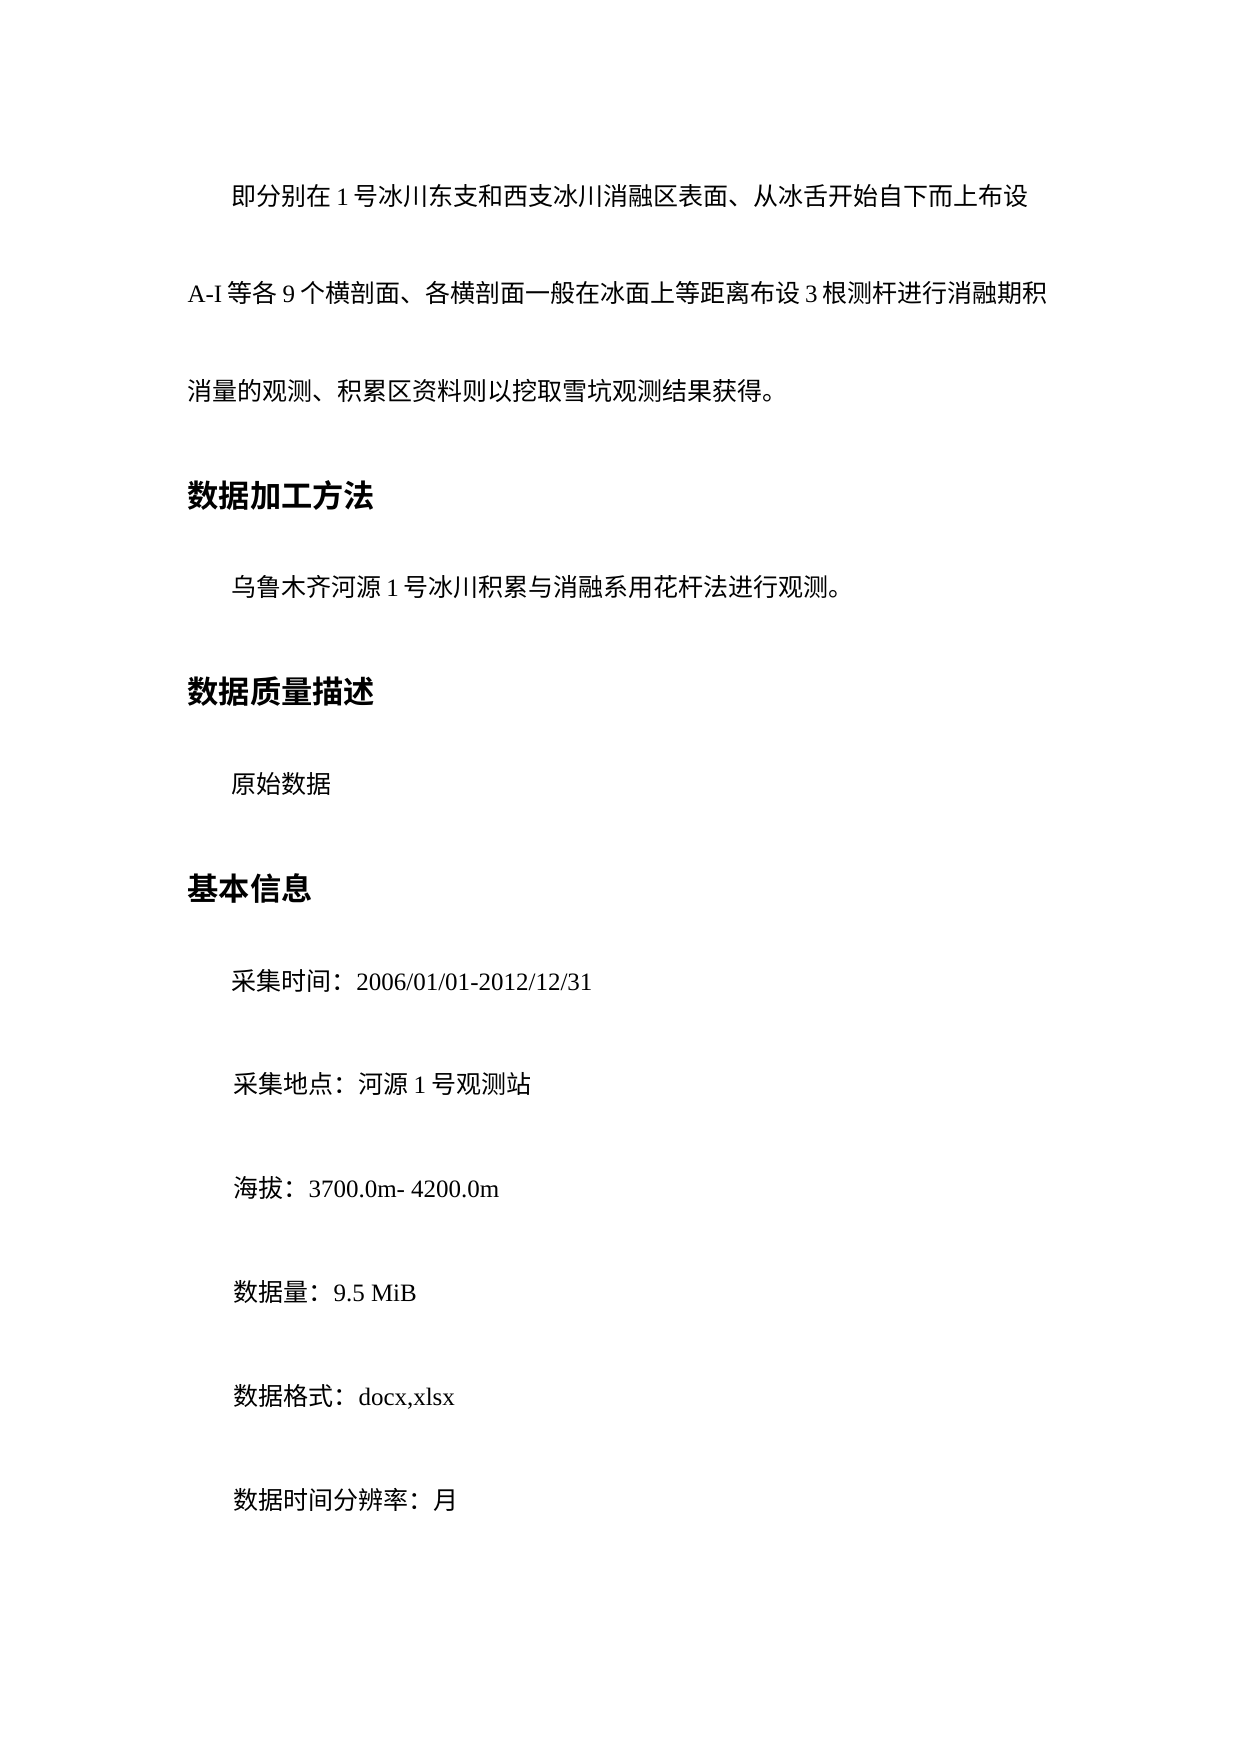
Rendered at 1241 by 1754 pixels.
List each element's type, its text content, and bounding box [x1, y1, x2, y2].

text 数据格式：docx,xlsx [233, 1362, 1053, 1427]
text 数据质量描述 [187, 657, 1053, 722]
text 数据加工方法 [187, 461, 1053, 526]
text 原始数据 [187, 750, 1053, 815]
text 乌鲁木齐河源1号冰川积累与消融系用花杆法进行观测。 [187, 553, 1053, 618]
text 基本信息 [187, 854, 1053, 919]
text 数据时间分辨率：月 [233, 1466, 1053, 1531]
text 数据量：9.5 MiB [233, 1258, 1053, 1323]
text 海拔：3700.0m- 4200.0m [233, 1154, 1053, 1219]
text 采集地点：河源1号观测站 [233, 1051, 1053, 1116]
text 即分别在1号冰川东支和西支冰川消融区表面、从冰舌开始自下而上布设A-I等各9个横剖面、各横剖面一般在冰面上等距离布设3根测杆进行消融期积消量的观测、积累区资料则以挖取雪坑观测结果获得。 [187, 162, 1053, 422]
list 采集时间：2006/01/01-2012/12/31 [187, 947, 1053, 1012]
